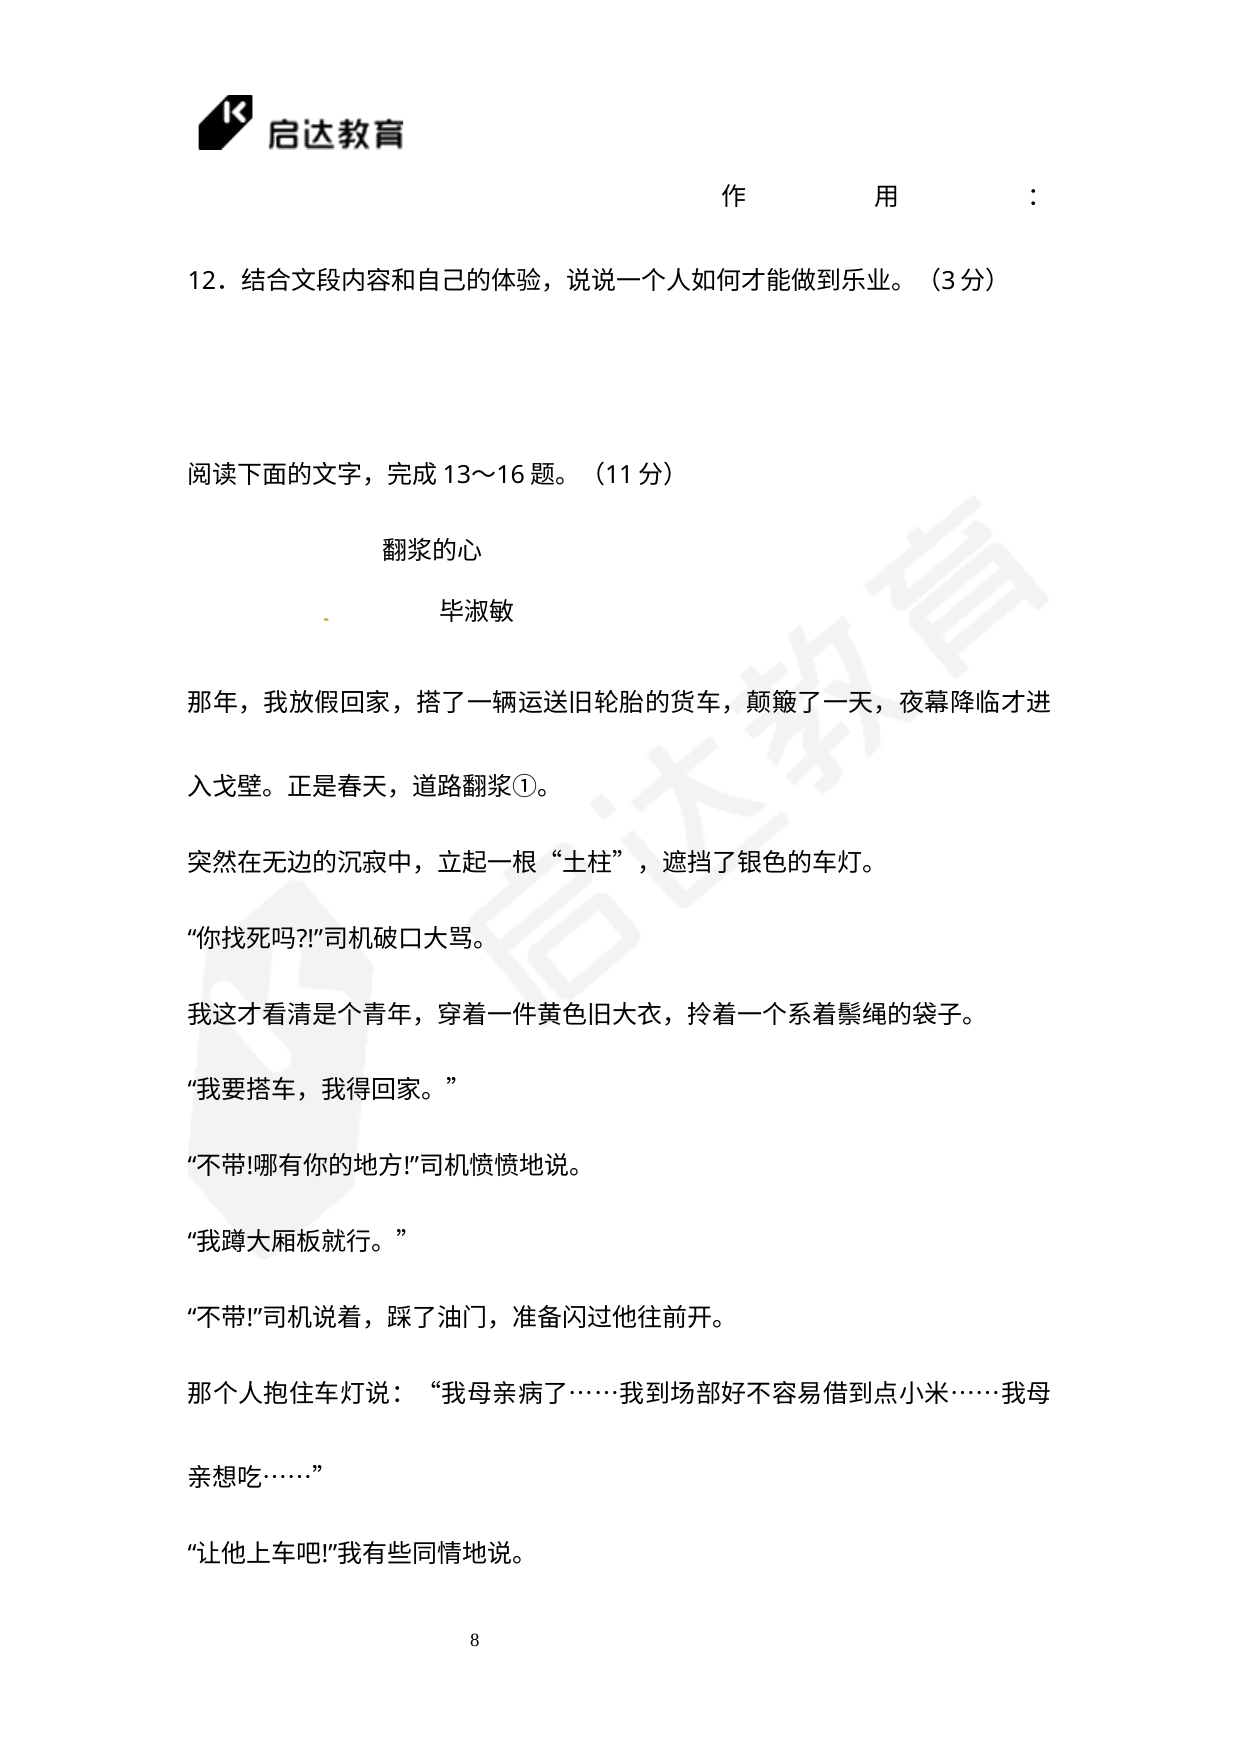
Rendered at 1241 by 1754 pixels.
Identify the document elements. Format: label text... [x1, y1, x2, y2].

text 翻浆的心 [187, 516, 1053, 581]
text 作用： 12．结合文段内容和自己的体验，说说一个人如何才能做到乐业。（3分） [187, 162, 1053, 311]
picture [198, 95, 404, 150]
text 阅读下面的文字，完成13～16题。（11分） [187, 440, 1053, 505]
text 突然在无边的沉寂中，立起一根“土柱”，遮挡了银色的车灯。 [187, 828, 1053, 893]
text 那年，我放假回家，搭了一辆运送旧轮胎的货车，颠簸了一天，夜幕降临才进入戈壁。正是春天，道路翻浆①。 [187, 668, 1053, 817]
text 毕淑敏 [187, 592, 1053, 657]
text “我要搭车，我得回家。” [187, 1056, 1053, 1121]
text “让他上车吧!”我有些同情地说。 [187, 1519, 1053, 1584]
text 我这才看清是个青年，穿着一件黄色旧大衣，拎着一个系着鬃绳的袋子。 [187, 980, 1053, 1045]
text “不带!”司机说着，踩了油门，准备闪过他往前开。 [187, 1283, 1053, 1348]
text 那个人抱住车灯说：“我母亲病了……我到场部好不容易借到点小米……我母亲想吃……” [187, 1359, 1053, 1508]
text “你找死吗?!”司机破口大骂。 [187, 904, 1053, 969]
text “我蹲大厢板就行。” [187, 1207, 1053, 1272]
text “不带!哪有你的地方!”司机愤愤地说。 [187, 1131, 1053, 1196]
